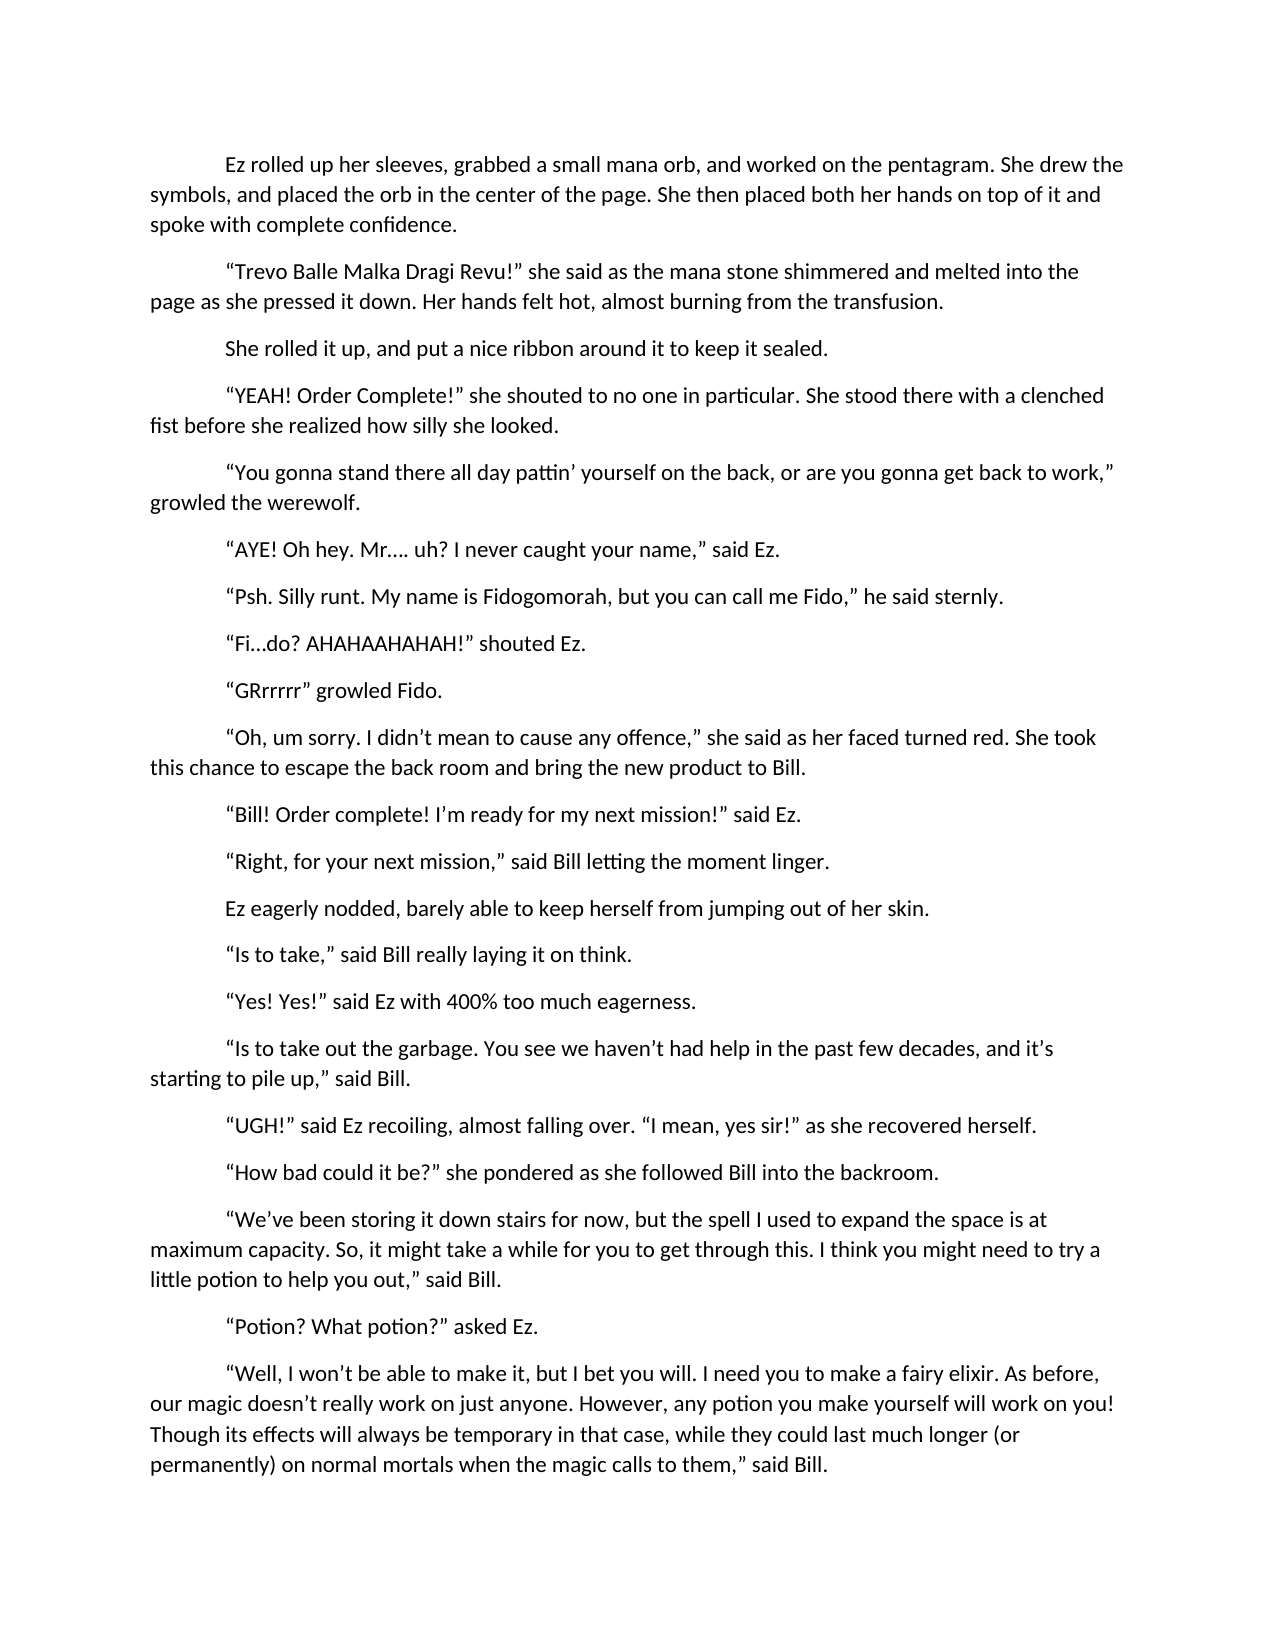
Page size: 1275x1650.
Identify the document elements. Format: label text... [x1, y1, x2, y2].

text “Is to take out the garbage. You see we haven’t had help in the past few decades, and it’s starting to pile up,” said Bill. [150, 1034, 1125, 1093]
text “Yes! Yes!” said Ez with 400% too much eagerness. [150, 987, 1125, 1016]
text “AYE! Oh hey. Mr…. uh? I never caught your name,” said Ez. [150, 535, 1125, 563]
text Ez eagerly nodded, barely able to keep herself from jumping out of her skin. [150, 894, 1125, 922]
text “Well, I won’t be able to make it, but I bet you will. I need you to make a fairy elixir. As before, our magic doesn’t really work on just anyone. However, any potion you make yourself will work on you! Though its effects will always be temporary in that case, while they could last much longer (or permanently) on normal mortals when the magic calls to them,” said Bill. [150, 1359, 1125, 1478]
text “Potion? What potion?” asked Ez. [150, 1312, 1125, 1341]
text Ez rolled up her sleeves, grabbed a small mana orb, and worked on the pentagram. She drew the symbols, and placed the orb in the center of the page. She then placed both her hands on top of it and spoke with complete confidence. [150, 150, 1125, 238]
text “YEAH! Order Complete!” she shouted to no one in particular. She stood there with a clenched fist before she realized how silly she looked. [150, 381, 1125, 439]
text “Oh, um sorry. I didn’t mean to cause any offence,” she said as her faced turned red. She took this chance to escape the back room and bring the new product to Bill. [150, 723, 1125, 781]
text “Is to take,” said Bill really laying it on think. [150, 941, 1125, 969]
text “Bill! Order complete! I’m ready for my next mission!” said Ez. [150, 800, 1125, 828]
text “UGH!” said Ez recoiling, almost falling over. “I mean, yes sir!” as she recovered herself. [150, 1111, 1125, 1139]
text “You gonna stand there all day pattin’ yourself on the back, or are you gonna get back to work,” growled the werewolf. [150, 458, 1125, 517]
text She rolled it up, and put a nice ribbon around it to keep it sealed. [150, 334, 1125, 362]
text “Trevo Balle Malka Dragi Revu!” she said as the mana stone shimmered and melted into the page as she pressed it down. Her hands felt hot, almost burning from the transfusion. [150, 257, 1125, 316]
text “How bad could it be?” she pondered as she followed Bill into the backroom. [150, 1158, 1125, 1186]
text “We’ve been storing it down stairs for now, but the spell I used to expand the space is at maximum capacity. So, it might take a while for you to get through this. I think you might need to try a little potion to help you out,” said Bill. [150, 1205, 1125, 1294]
text “Fi…do? AHAHAAHAHAH!” shouted Ez. [150, 629, 1125, 657]
text “Psh. Silly runt. My name is Fidogomorah, but you can call me Fido,” he said sternly. [150, 582, 1125, 610]
text “Right, for your next mission,” said Bill letting the moment linger. [150, 847, 1125, 875]
text “GRrrrrr” growled Fido. [150, 676, 1125, 704]
